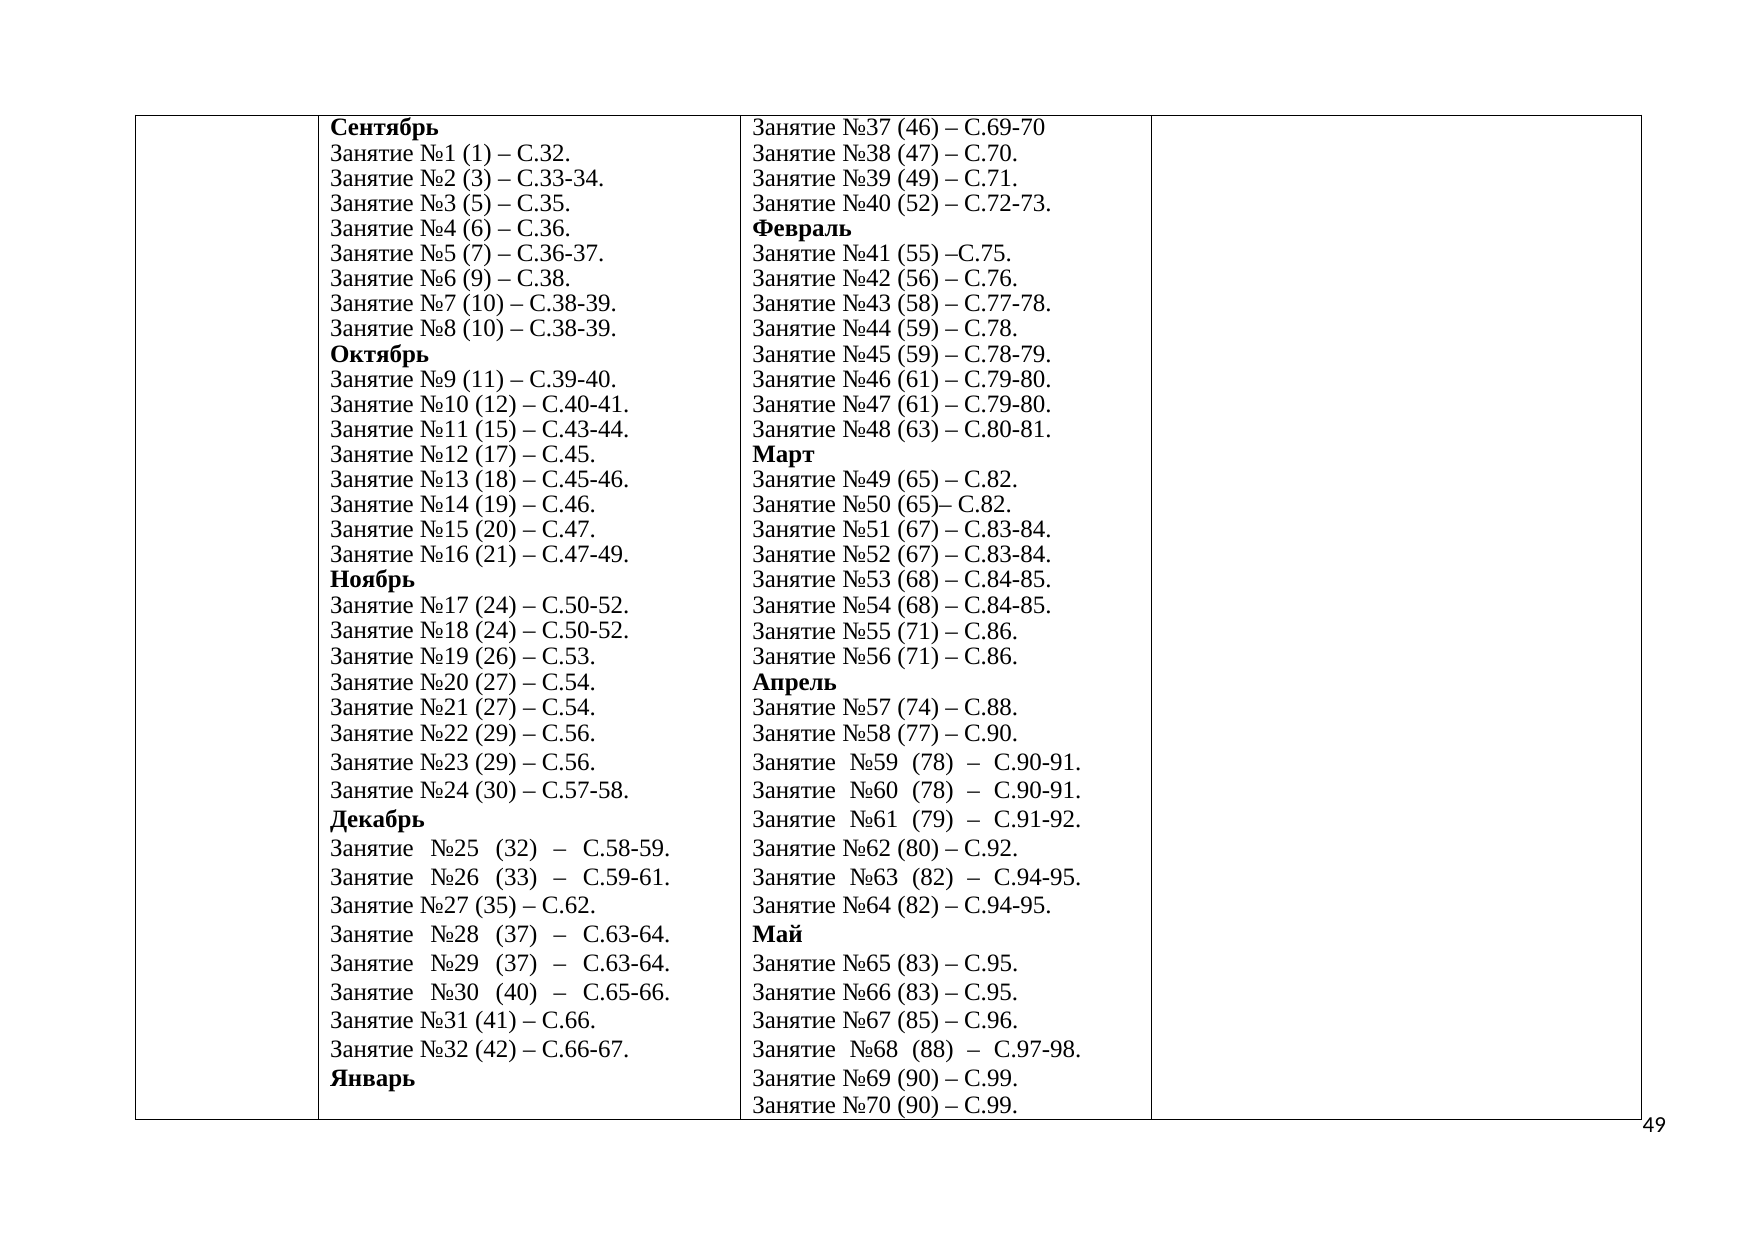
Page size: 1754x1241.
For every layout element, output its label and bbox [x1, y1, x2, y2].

table_header [319, 116, 740, 1118]
table_header [1152, 116, 1641, 1118]
table_header [136, 116, 318, 1118]
table_header [741, 116, 1151, 1118]
